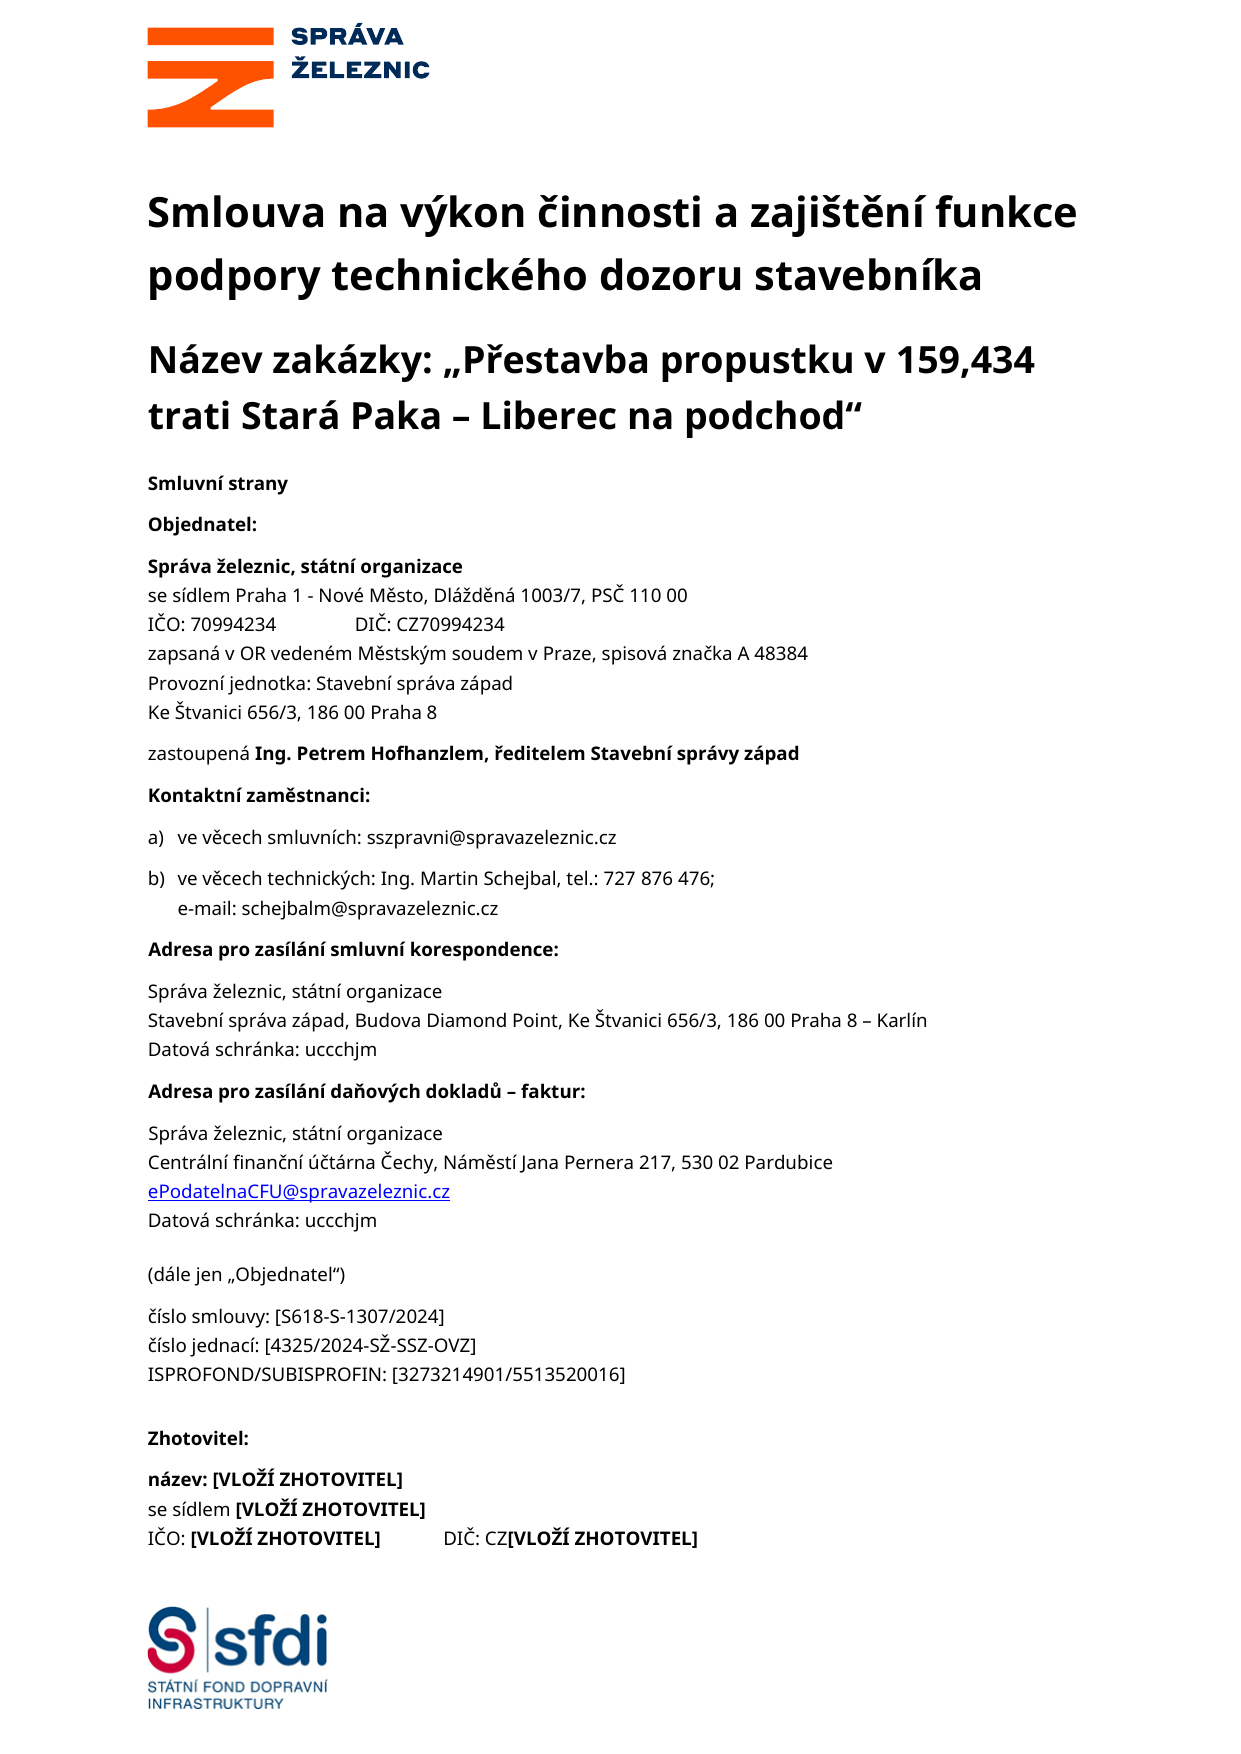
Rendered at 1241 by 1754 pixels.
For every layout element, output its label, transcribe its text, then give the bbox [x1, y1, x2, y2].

text číslo smlouvy: [S618-S-1307/2024] [148, 1300, 1092, 1329]
text ePodatelnaCFU@spravazeleznic.cz [148, 1175, 1092, 1204]
text zapsaná v OR vedeném Městským soudem v Praze, spisová značka A 48384 [148, 637, 1092, 667]
text IČO: [VLOŽÍ ZHOTOVITEL] DIČ: CZ[VLOŽÍ ZHOTOVITEL] [148, 1522, 1092, 1551]
text číslo jednací: [4325/2024-SŽ-SSZ-OVZ] [148, 1329, 1092, 1358]
text Zhotovitel: [148, 1425, 1092, 1451]
text Stavební správa západ, Budova Diamond Point, Ke Štvanici 656/3, 186 00 Praha 8 – Karlín [148, 1004, 1092, 1033]
text se sídlem [VLOŽÍ ZHOTOVITEL] [148, 1493, 1092, 1522]
text Centrální finanční účtárna Čechy, Náměstí Jana Pernera 217, 530 02 Pardubice [148, 1146, 1092, 1175]
text název: [VLOŽÍ ZHOTOVITEL] [148, 1463, 1092, 1493]
subtitle Smluvní strany [148, 470, 1092, 496]
text Název zakázky: [148, 333, 1107, 440]
text Objednatel: [148, 508, 1092, 537]
text Adresa pro zasílání smluvní korespondence: [148, 933, 1092, 962]
text Datová schránka: uccchjm [148, 1033, 1092, 1062]
text Správa železnic, státní organizace [148, 550, 1092, 579]
text zastoupená Ing. Petrem Hofhanzlem, ředitelem Stavební správy západ [148, 737, 1092, 767]
text ISPROFOND/SUBISPROFIN: [3273214901/5513520016] [148, 1358, 1092, 1387]
text Kontaktní zaměstnanci: [148, 779, 1092, 808]
text Správa železnic, státní organizace [148, 1117, 1092, 1146]
list ve věcech smluvních: sszpravni@spravazeleznic.cz [148, 821, 1092, 850]
text Správa železnic, státní organizace [148, 975, 1092, 1004]
text IČO: 70994234 DIČ: CZ70994234 [148, 608, 1092, 637]
text Adresa pro zasílání daňových dokladů – faktur: [148, 1075, 1092, 1104]
picture [147, 1606, 328, 1709]
text Provozní jednotka: Stavební správa západ [148, 667, 1092, 696]
text se sídlem Praha 1 - Nové Město, Dlážděná 1003/7, PSČ 110 00 [148, 579, 1092, 608]
text Datová schránka: uccchjm [148, 1204, 1092, 1233]
list ve věcech technických: Ing. Martin Schejbal, tel.: 727 876 476; e-mail: schejbalm@spravazeleznic.cz [148, 862, 1092, 921]
text Smlouva na výkon činnosti a zajištění funkce podpory technického dozoru stavebníka [148, 183, 1092, 302]
text (dále jen „Objednatel“) [148, 1258, 1092, 1287]
text Ke Štvanici 656/3, 186 00 Praha 8 [148, 696, 1092, 725]
